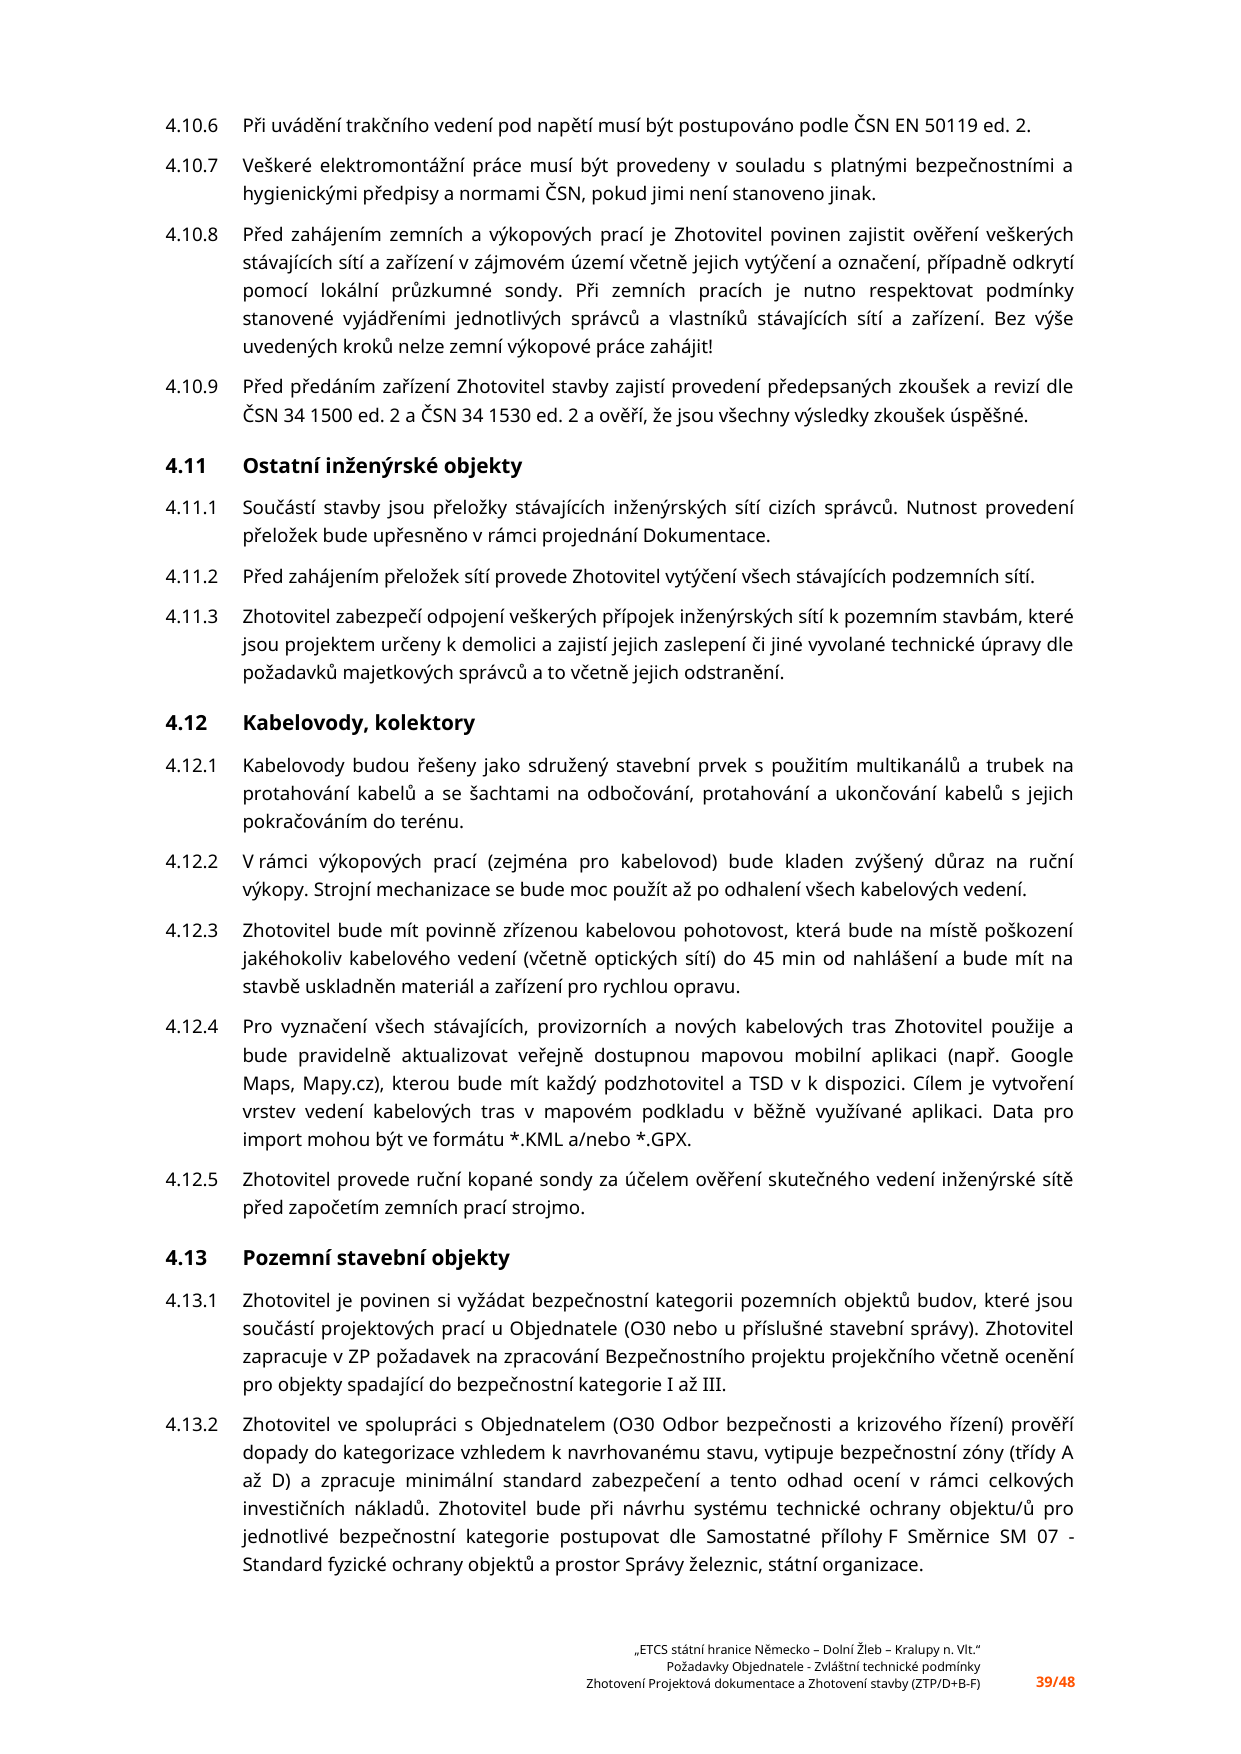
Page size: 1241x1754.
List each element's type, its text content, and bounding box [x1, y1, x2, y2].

text Při uvádění trakčního vedení pod napětí musí být postupováno podle ČSN EN 50119 ed. 2. [165, 112, 1075, 138]
text Zhotovitel zabezpečí odpojení veškerých přípojek inženýrských sítí k pozemním stavbám, které jsou projektem určeny k demolici a zajistí jejich zaslepení či jiné vyvolané technické úpravy dle požadavků majetkových správců a to včetně jejich odstranění. [165, 603, 1075, 685]
text Před zahájením přeložek sítí provede Zhotovitel vytýčení všech stávajících podzemních sítí. [165, 563, 1075, 588]
text Kabelovody budou řešeny jako sdružený stavební prvek s použitím multikanálů a trubek na protahování kabelů a se šachtami na odbočování, protahování a ukončování kabelů s jejich pokračováním do terénu. [165, 752, 1075, 834]
text Před zahájením zemních a výkopových prací je Zhotovitel povinen zajistit ověření veškerých stávajících sítí a zařízení v zájmovém území včetně jejich vytýčení a označení, případně odkrytí pomocí lokální průzkumné sondy. Při zemních pracích je nutno respektovat podmínky stanovené vyjádřeními jednotlivých správců a vlastníků stávajících sítí a zařízení. Bez výše uvedených kroků nelze zemní výkopové práce zahájit! [165, 221, 1075, 359]
text Zhotovitel ve spolupráci s Objednatelem (O30 Odbor bezpečnosti a krizového řízení) prověří dopady do kategorizace vzhledem k navrhovanému stavu, vytipuje bezpečnostní zóny (třídy A až D) a zpracuje minimální standard zabezpečení a tento odhad ocení v rámci celkových investičních nákladů. Zhotovitel bude při návrhu systému technické ochrany objektu/ů pro jednotlivé bezpečnostní kategorie postupovat dle Samostatné přílohy F Směrnice SM 07 - Standard fyzické ochrany objektů a prostor Správy železnic, státní organizace. [165, 1412, 1075, 1577]
text Zhotovitel provede ruční kopané sondy za účelem ověření skutečného vedení inženýrské sítě před započetím zemních prací strojmo. [165, 1166, 1075, 1220]
text Před předáním zařízení Zhotovitel stavby zajistí provedení předepsaných zkoušek a revizí dle ČSN 34 1500 ed. 2 a ČSN 34 1530 ed. 2 a ověří, že jsou všechny výsledky zkoušek úspěšné. [165, 374, 1075, 427]
text V rámci výkopových prací (zejména pro kabelovod) bude kladen zvýšený důraz na ruční výkopy. Strojní mechanizace se bude moc použít až po odhalení všech kabelových vedení. [165, 849, 1075, 902]
text Ostatní inženýrské objekty [165, 451, 1075, 479]
text Kabelovody, kolektory [165, 708, 1075, 737]
text Zhotovitel je povinen si vyžádat bezpečnostní kategorii pozemních objektů budov, které jsou součástí projektových prací u Objednatele (O30 nebo u příslušné stavební správy). Zhotovitel zapracuje v ZP požadavek na zpracování Bezpečnostního projektu projekčního včetně ocenění pro objekty spadající do bezpečnostní kategorie I až III. [165, 1287, 1075, 1397]
text Součástí stavby jsou přeložky stávajících inženýrských sítí cizích správců. Nutnost provedení přeložek bude upřesněno v rámci projednání Dokumentace. [165, 494, 1075, 548]
text Veškeré elektromontážní práce musí být provedeny v souladu s platnými bezpečnostními a hygienickými předpisy a normami ČSN, pokud jimi není stanoveno jinak. [165, 153, 1075, 206]
text Pozemní stavební objekty [165, 1243, 1075, 1272]
text Pro vyznačení všech stávajících, provizorních a nových kabelových tras Zhotovitel použije a bude pravidelně aktualizovat veřejně dostupnou mapovou mobilní aplikaci (např. Google Maps, Mapy.cz), kterou bude mít každý podzhotovitel a TSD v k dispozici. Cílem je vytvoření vrstev vedení kabelových tras v mapovém podkladu v běžně využívané aplikaci. Data pro import mohou být ve formátu *.KML a/nebo *.GPX. [165, 1014, 1075, 1151]
text Zhotovitel bude mít povinně zřízenou kabelovou pohotovost, která bude na místě poškození jakéhokoliv kabelového vedení (včetně optických sítí) do 45 min od nahlášení a bude mít na stavbě uskladněn materiál a zařízení pro rychlou opravu. [165, 917, 1075, 999]
